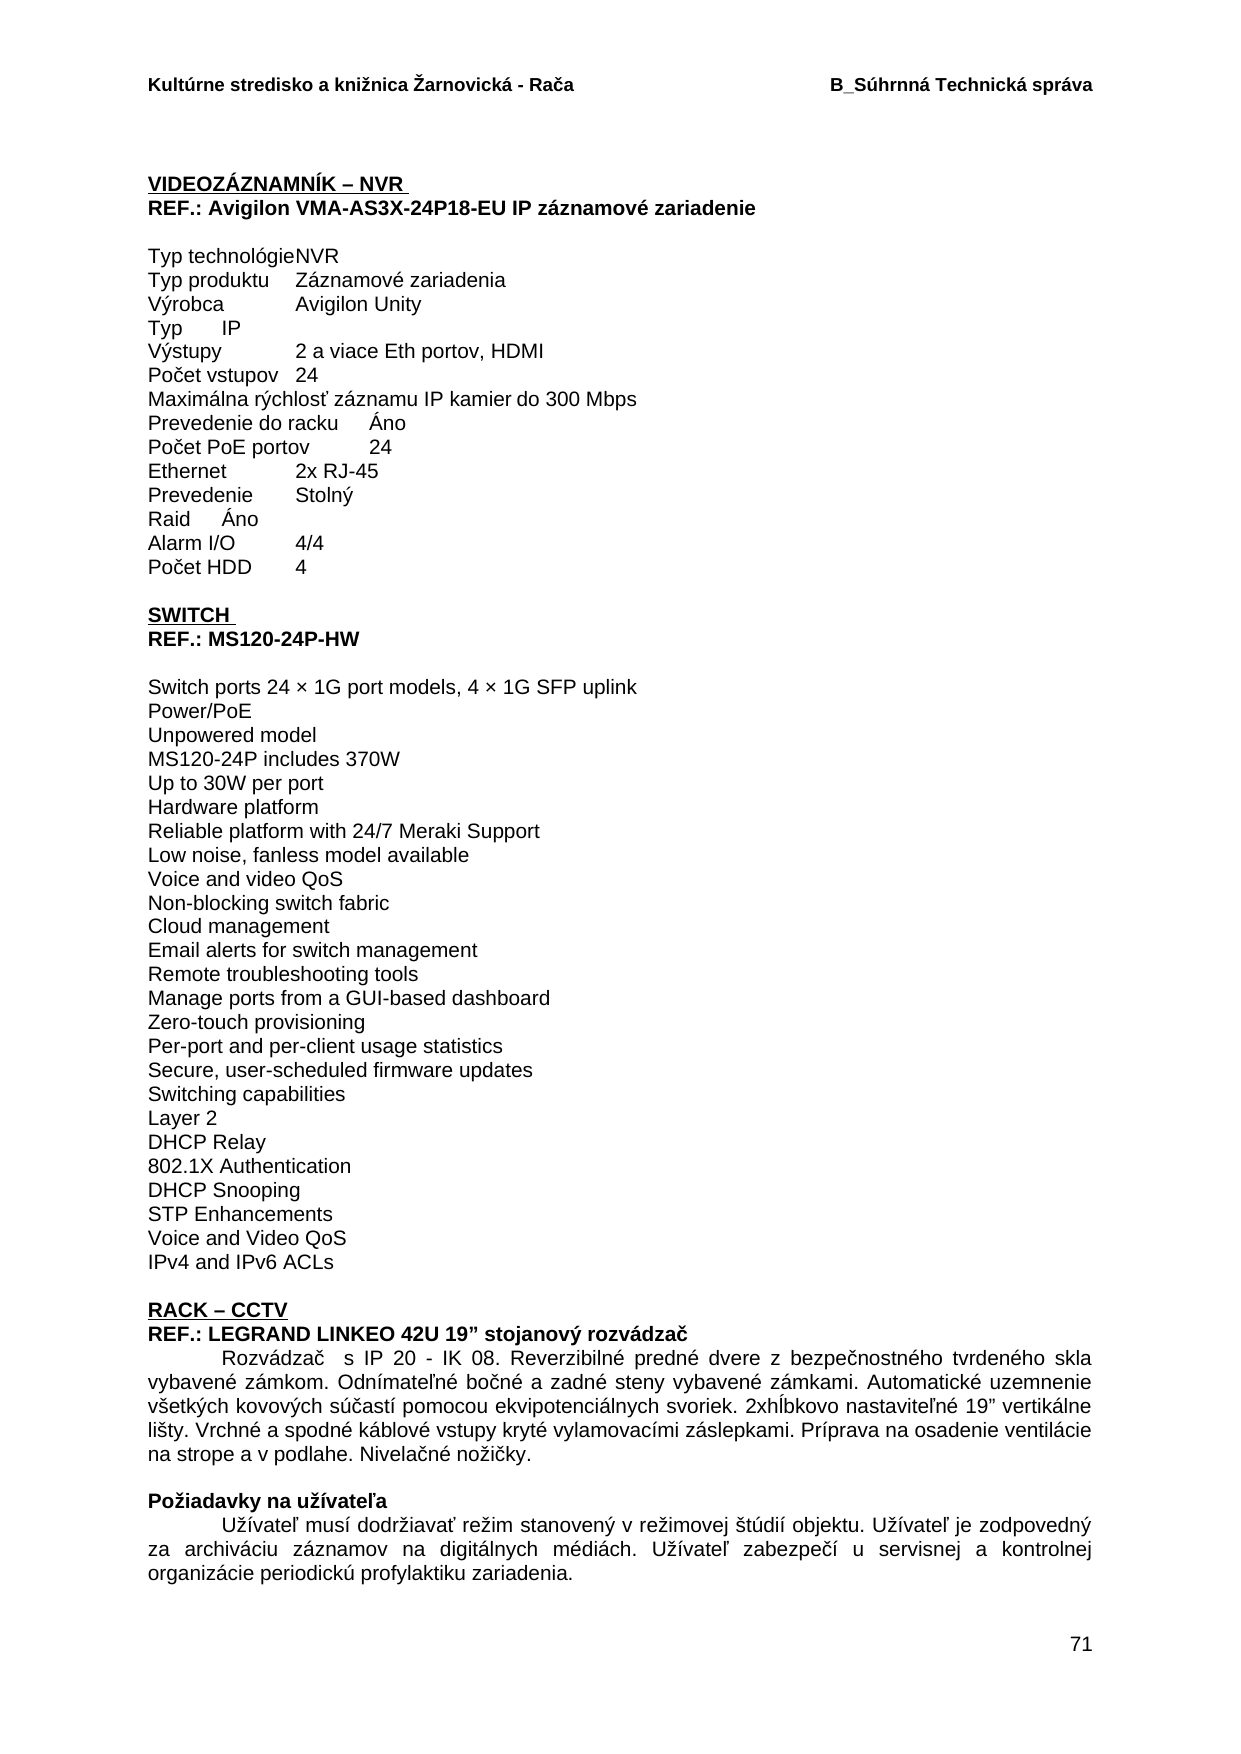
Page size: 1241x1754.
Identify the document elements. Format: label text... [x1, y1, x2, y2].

list Prevedenie do racku Áno [148, 411, 1093, 435]
list STP Enhancements [148, 1202, 1093, 1226]
list Rozvádzač s IP 20 - IK 08. Reverzibilné predné dvere z bezpečnostného tvrdeného skla vybavené zámkom. Odnímateľné bočné a zadné steny vybavené zámkami. Automatické uzemnenie všetkých kovových súčastí pomocou ekvipotenciálnych svoriek. 2xhĺbkovo nastaviteľné 19” vertikálne lišty. Vrchné a spodné káblové vstupy kryté vylamovacími záslepkami. Príprava na osadenie ventilácie na strope a v podlahe. Nivelačné nožičky. [148, 1346, 1093, 1465]
list Výstupy 2 a viace Eth portov, HDMI [148, 339, 1093, 363]
list Remote troubleshooting tools [148, 962, 1093, 986]
list Zero-touch provisioning [148, 1010, 1093, 1034]
list VIDEOZÁZNAMNÍK – NVR [148, 172, 1093, 196]
list Počet vstupov 24 [148, 363, 1093, 387]
list Manage ports from a GUI-based dashboard [148, 986, 1093, 1010]
list Ethernet 2x RJ-45 [148, 459, 1093, 483]
list Switching capabilities [148, 1082, 1093, 1106]
list MS120-24P includes 370W [148, 747, 1093, 771]
list RACK – CCTV [148, 1298, 1093, 1322]
list Cloud management [148, 914, 1093, 938]
list REF.: Avigilon VMA-AS3X-24P18-EU IP záznamové zariadenie [148, 196, 1093, 219]
list Secure, user-scheduled firmware updates [148, 1058, 1093, 1082]
list Low noise, fanless model available [148, 842, 1093, 866]
list Voice and Video QoS [148, 1226, 1093, 1250]
list Reliable platform with 24/7 Meraki Support [148, 818, 1093, 842]
list Raid Áno [148, 507, 1093, 531]
list Unpowered model [148, 723, 1093, 747]
list Typ IP [148, 315, 1093, 339]
list Switch ports 24 × 1G port models, 4 × 1G SFP uplink [148, 675, 1093, 699]
list Užívateľ musí dodržiavať režim stanovený v režimovej štúdií objektu. Užívateľ je zodpovedný za archiváciu záznamov na digitálnych médiách. Užívateľ zabezpečí u servisnej a kontrolnej organizácie periodickú profylaktiku zariadenia. [148, 1513, 1093, 1585]
list Maximálna rýchlosť záznamu IP kamier do 300 Mbps [148, 387, 1093, 411]
list IPv4 and IPv6 ACLs [148, 1250, 1093, 1274]
list DHCP Snooping [148, 1178, 1093, 1202]
list Voice and video QoS [148, 866, 1093, 890]
list Power/PoE [148, 699, 1093, 723]
list Per-port and per-client usage statistics [148, 1034, 1093, 1058]
list Email alerts for switch management [148, 938, 1093, 962]
list Počet HDD 4 [148, 555, 1093, 579]
list Počet PoE portov 24 [148, 435, 1093, 459]
list DHCP Relay [148, 1130, 1093, 1154]
list Hardware platform [148, 794, 1093, 818]
list Layer 2 [148, 1106, 1093, 1130]
list Typ technológie NVR [148, 243, 1093, 267]
text REF.: LEGRAND LINKEO 42U 19” stojanový rozvádzač [148, 1322, 1093, 1346]
list Prevedenie Stolný [148, 483, 1093, 507]
list 802.1X Authentication [148, 1154, 1093, 1178]
list SWITCH [148, 603, 1093, 627]
list Typ produktu Záznamové zariadenia [148, 267, 1093, 291]
list Alarm I/O 4/4 [148, 531, 1093, 555]
list Požiadavky na užívateľa [148, 1489, 1093, 1513]
list Up to 30W per port [148, 771, 1093, 794]
list Non-blocking switch fabric [148, 890, 1093, 914]
list Výrobca Avigilon Unity [148, 291, 1093, 315]
list REF.: MS120-24P-HW [148, 627, 1093, 651]
